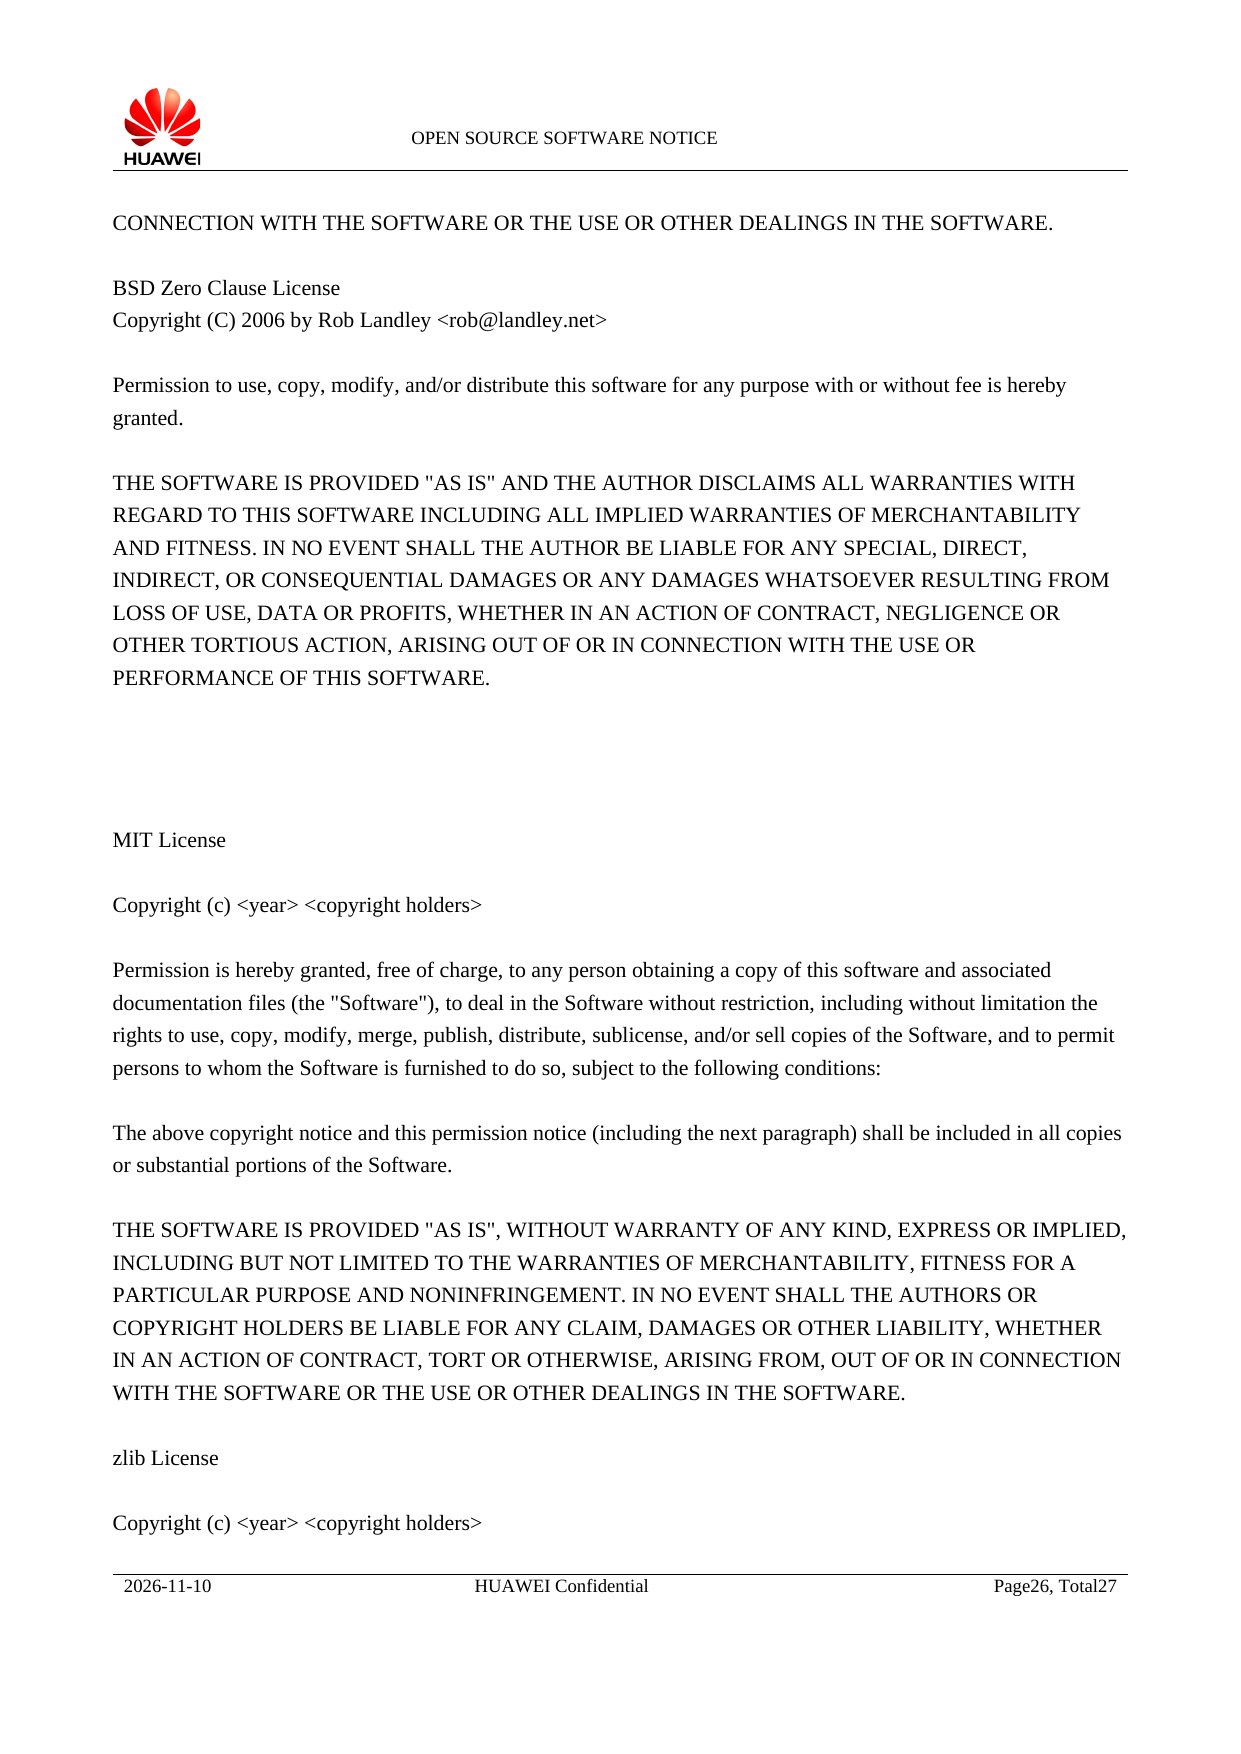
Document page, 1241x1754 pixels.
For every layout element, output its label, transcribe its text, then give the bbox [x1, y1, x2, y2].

picture [124, 88, 201, 165]
